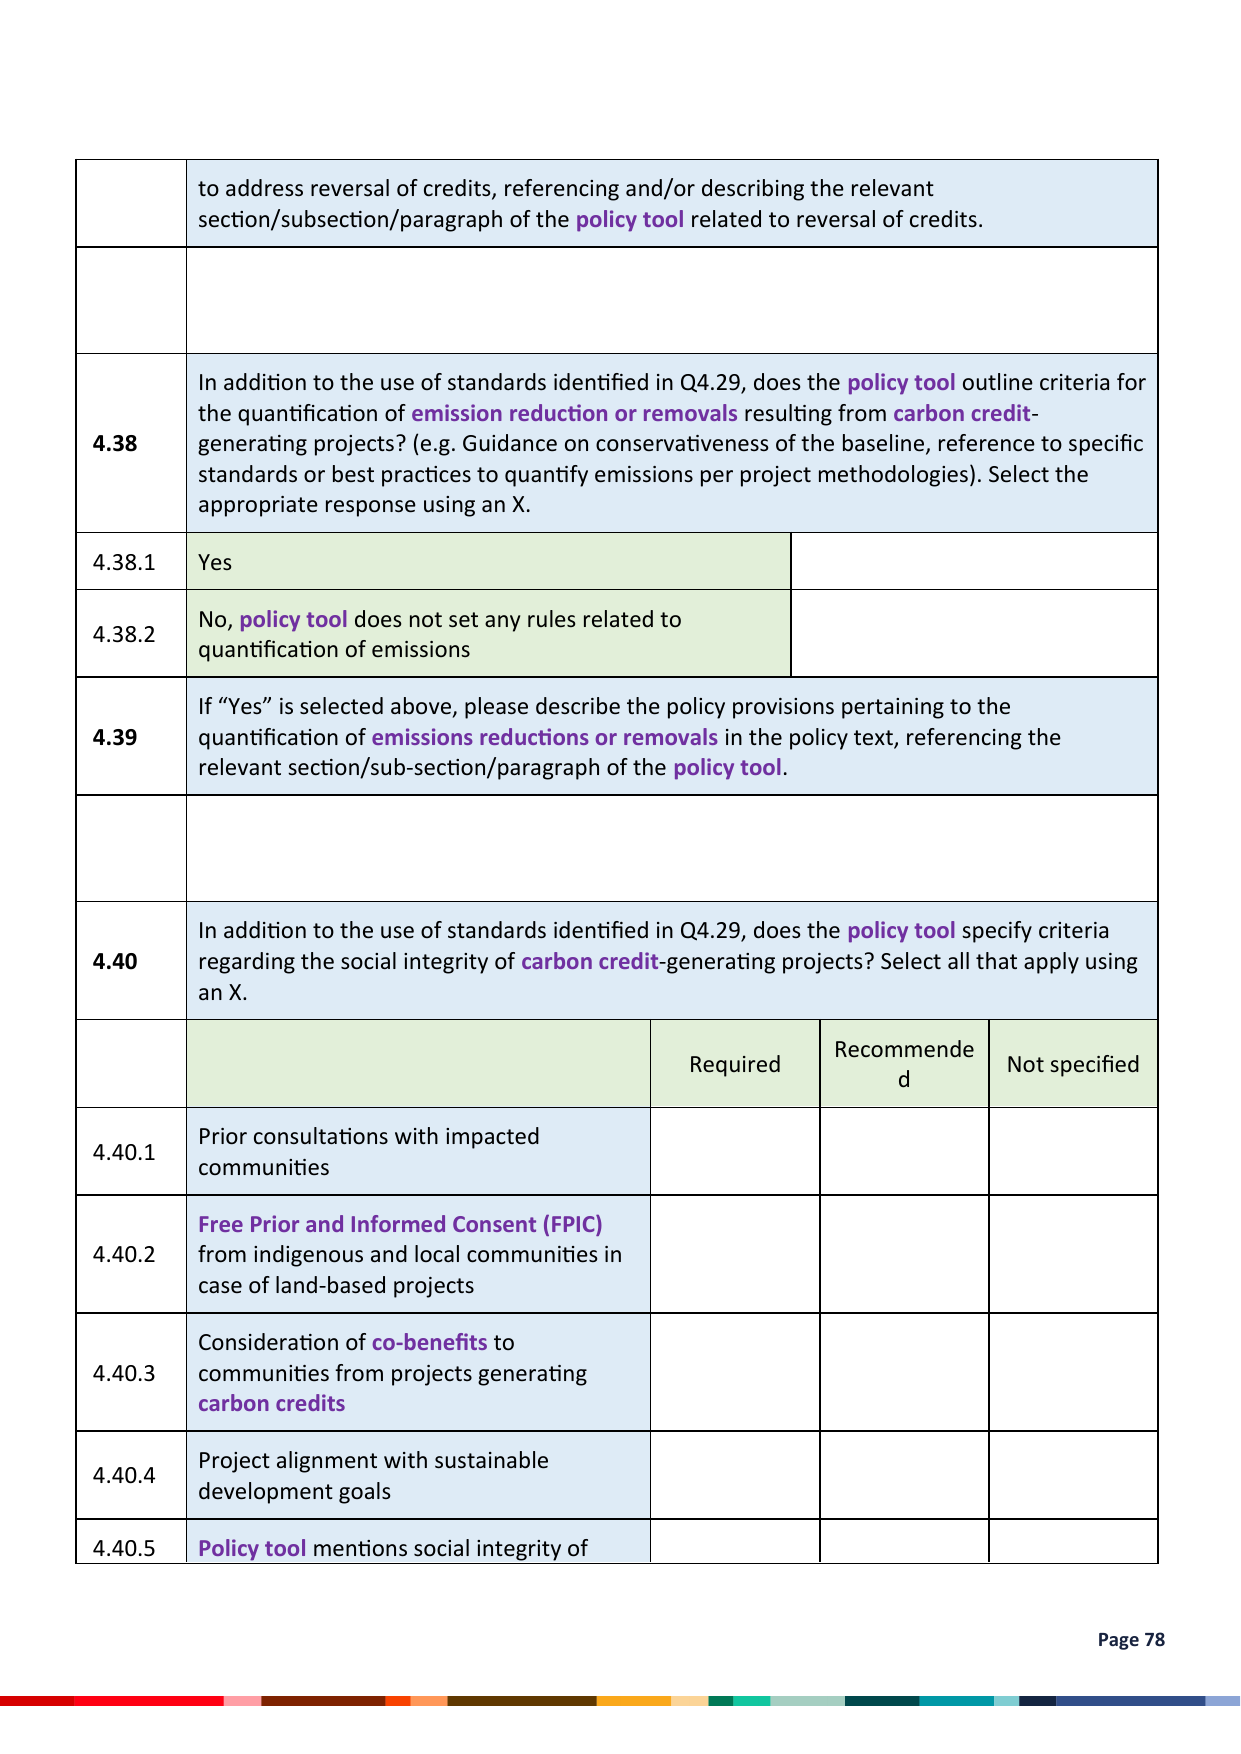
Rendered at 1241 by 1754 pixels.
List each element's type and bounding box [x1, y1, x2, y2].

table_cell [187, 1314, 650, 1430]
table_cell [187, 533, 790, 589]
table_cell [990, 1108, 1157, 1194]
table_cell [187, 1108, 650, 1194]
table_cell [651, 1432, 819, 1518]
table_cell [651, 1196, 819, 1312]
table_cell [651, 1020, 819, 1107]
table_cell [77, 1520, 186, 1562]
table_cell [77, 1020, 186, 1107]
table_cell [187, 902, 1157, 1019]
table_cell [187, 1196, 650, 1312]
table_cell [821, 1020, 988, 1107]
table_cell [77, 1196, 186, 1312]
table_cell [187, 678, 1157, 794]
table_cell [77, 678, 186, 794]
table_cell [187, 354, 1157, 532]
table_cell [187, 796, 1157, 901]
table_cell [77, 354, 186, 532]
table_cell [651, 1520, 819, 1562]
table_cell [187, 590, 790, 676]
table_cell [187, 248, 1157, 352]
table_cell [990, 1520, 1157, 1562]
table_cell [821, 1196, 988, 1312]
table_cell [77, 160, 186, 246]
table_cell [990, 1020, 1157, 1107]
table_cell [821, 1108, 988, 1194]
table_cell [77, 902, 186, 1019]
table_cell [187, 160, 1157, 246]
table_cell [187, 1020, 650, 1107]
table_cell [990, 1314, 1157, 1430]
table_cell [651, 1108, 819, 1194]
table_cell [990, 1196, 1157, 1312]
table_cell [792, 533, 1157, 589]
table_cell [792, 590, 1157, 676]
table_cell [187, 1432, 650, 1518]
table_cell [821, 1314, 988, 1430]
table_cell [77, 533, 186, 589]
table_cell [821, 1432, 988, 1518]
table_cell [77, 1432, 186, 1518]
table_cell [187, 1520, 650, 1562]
picture [0, 1696, 1241, 1706]
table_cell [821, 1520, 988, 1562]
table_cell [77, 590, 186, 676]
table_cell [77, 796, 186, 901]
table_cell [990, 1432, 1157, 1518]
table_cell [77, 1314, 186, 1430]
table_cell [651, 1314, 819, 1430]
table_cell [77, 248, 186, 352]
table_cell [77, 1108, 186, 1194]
